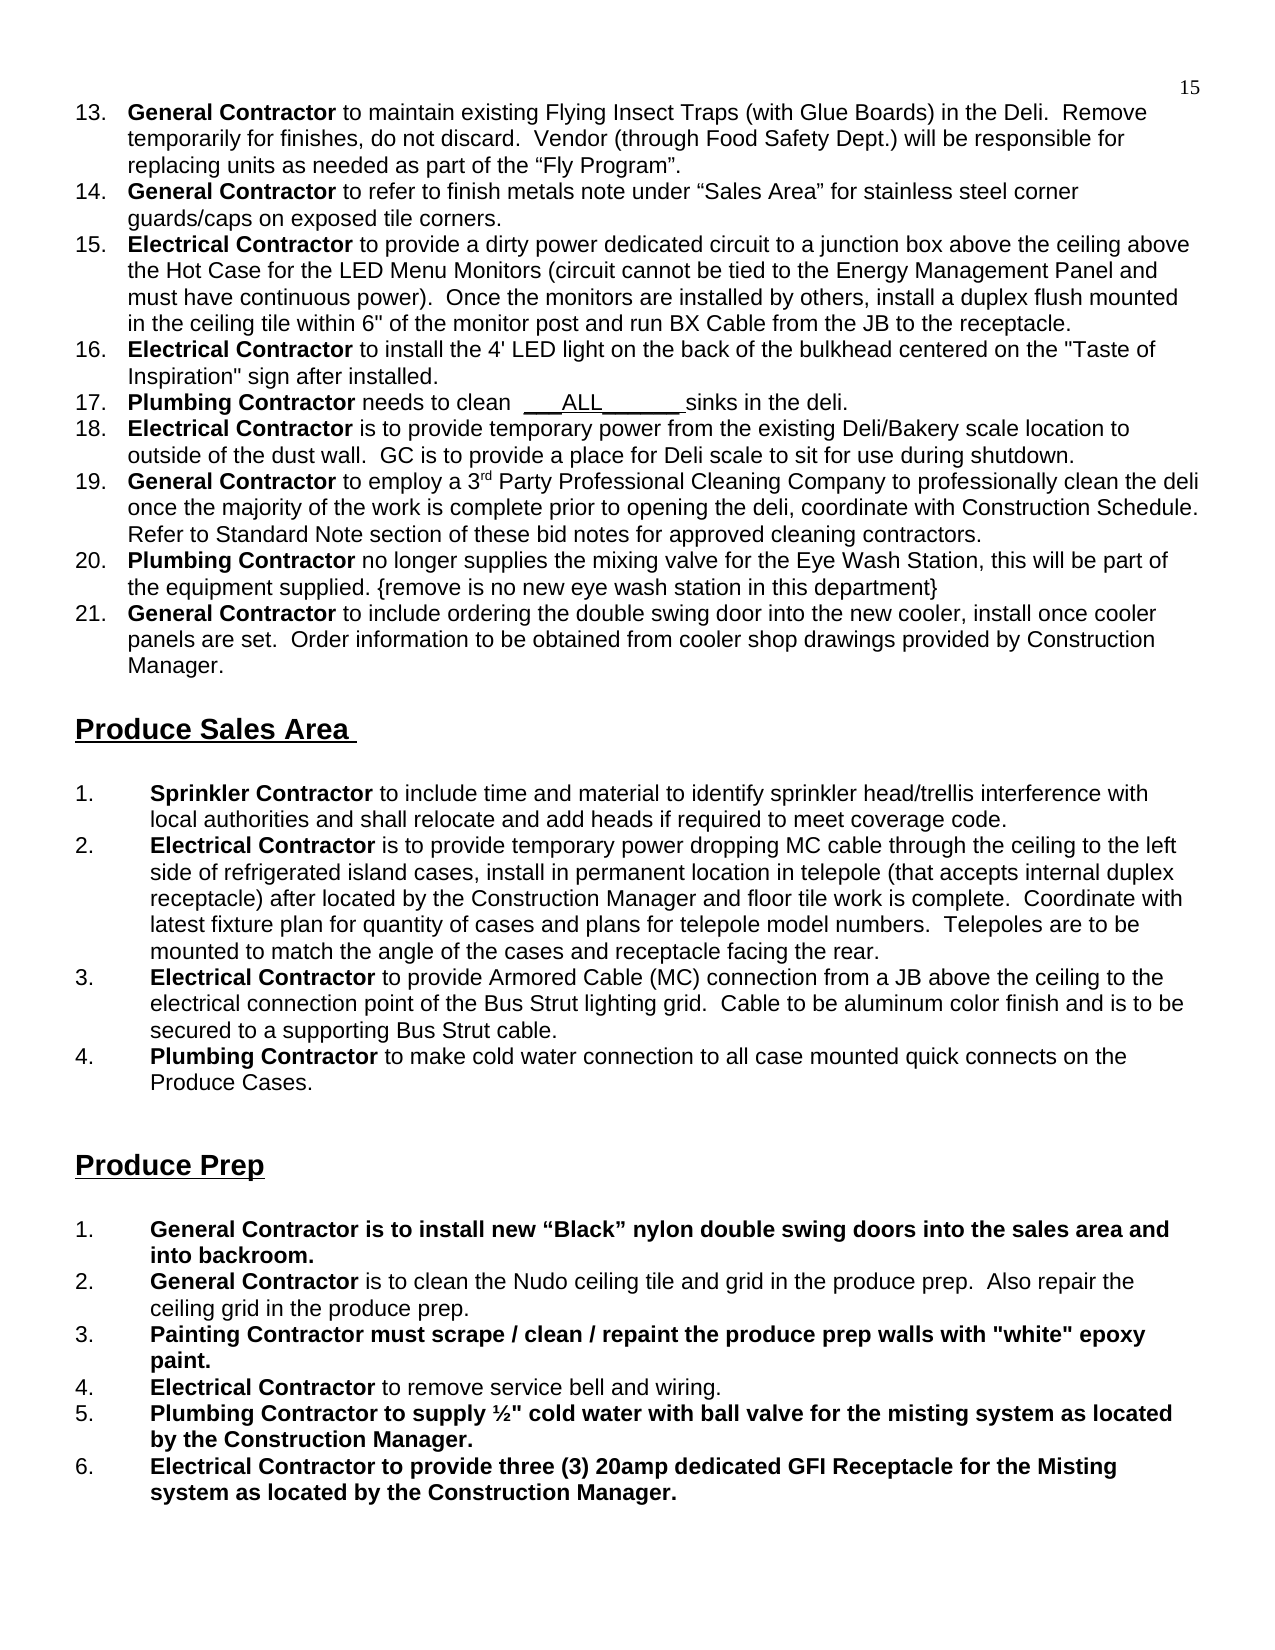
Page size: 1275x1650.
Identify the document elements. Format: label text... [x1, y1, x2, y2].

text Produce Prep [75, 1148, 1200, 1182]
list Electrical Contractor to remove service bell and wiring. [75, 1374, 1200, 1400]
list Plumbing Contractor no longer supplies the mixing valve for the Eye Wash Station, this will be part of the equipment supplied. {remove is no new eye wash station in this department} [75, 547, 1200, 600]
list Electrical Contractor to install the 4' LED light on the back of the bulkhead centered on the "Taste of Inspiration" sign after installed. [75, 336, 1200, 389]
text Produce Sales Area [75, 712, 1200, 746]
list General Contractor is to clean the Nudo ceiling tile and grid in the produce prep. Also repair the ceiling grid in the produce prep. [75, 1268, 1200, 1321]
list General Contractor to include ordering the double swing door into the new cooler, install once cooler panels are set. Order information to be obtained from cooler shop drawings provided by Construction Manager. [75, 600, 1200, 679]
list Electrical Contractor is to provide temporary power from the existing Deli/Bakery scale location to outside of the dust wall. GC is to provide a place for Deli scale to sit for use during shutdown. [75, 415, 1200, 468]
list Electrical Contractor to provide a dirty power dedicated circuit to a junction box above the ceiling above the Hot Case for the LED Menu Monitors (circuit cannot be tied to the Energy Management Panel and must have continuous power). Once the monitors are installed by others, install a duplex flush mounted in the ceiling tile within 6" of the monitor post and run BX Cable from the JB to the receptacle. [75, 231, 1200, 336]
list General Contractor is to install new “Black” nylon double swing doors into the sales area and into backroom. [75, 1216, 1200, 1268]
list Electrical Contractor is to provide temporary power dropping MC cable through the ceiling to the left side of refrigerated island cases, install in permanent location in telepole (that accepts internal duplex receptacle) after located by the Construction Manager and floor tile work is complete. Coordinate with latest fixture plan for quantity of cases and plans for telepole model numbers. Telepoles are to be mounted to match the angle of the cases and receptacle facing the rear. [75, 832, 1200, 964]
list Plumbing Contractor to supply ½" cold water with ball valve for the misting system as located by the Construction Manager. [75, 1400, 1200, 1453]
list Sprinkler Contractor to include time and material to identify sprinkler head/trellis interference with local authorities and shall relocate and add heads if required to meet coverage code. [75, 779, 1200, 832]
list General Contractor to maintain existing Flying Insect Traps (with Glue Boards) in the Deli. Remove temporarily for finishes, do not discard. Vendor (through Food Safety Dept.) will be responsible for replacing units as needed as part of the “Fly Program”. [75, 99, 1200, 178]
list Plumbing Contractor needs to clean ___ALL______ sinks in the deli. [75, 389, 1200, 415]
list General Contractor to employ a 3rd Party Professional Cleaning Company to professionally clean the deli once the majority of the work is complete prior to opening the deli, coordinate with Construction Schedule. Refer to Standard Note section of these bid notes for approved cleaning contractors. [75, 468, 1200, 547]
list General Contractor to refer to finish metals note under “Sales Area” for stainless steel corner guards/caps on exposed tile corners. [75, 178, 1200, 231]
list Painting Contractor must scrape / clean / repaint the produce prep walls with "white" epoxy paint. [75, 1321, 1200, 1374]
list Electrical Contractor to provide three (3) 20amp dedicated GFI Receptacle for the Misting system as located by the Construction Manager. [75, 1453, 1200, 1505]
list Electrical Contractor to provide Armored Cable (MC) connection from a JB above the ceiling to the electrical connection point of the Bus Strut lighting grid. Cable to be aluminum color finish and is to be secured to a supporting Bus Strut cable. [75, 964, 1200, 1043]
list Plumbing Contractor to make cold water connection to all case mounted quick connects on the Produce Cases. [75, 1043, 1200, 1096]
